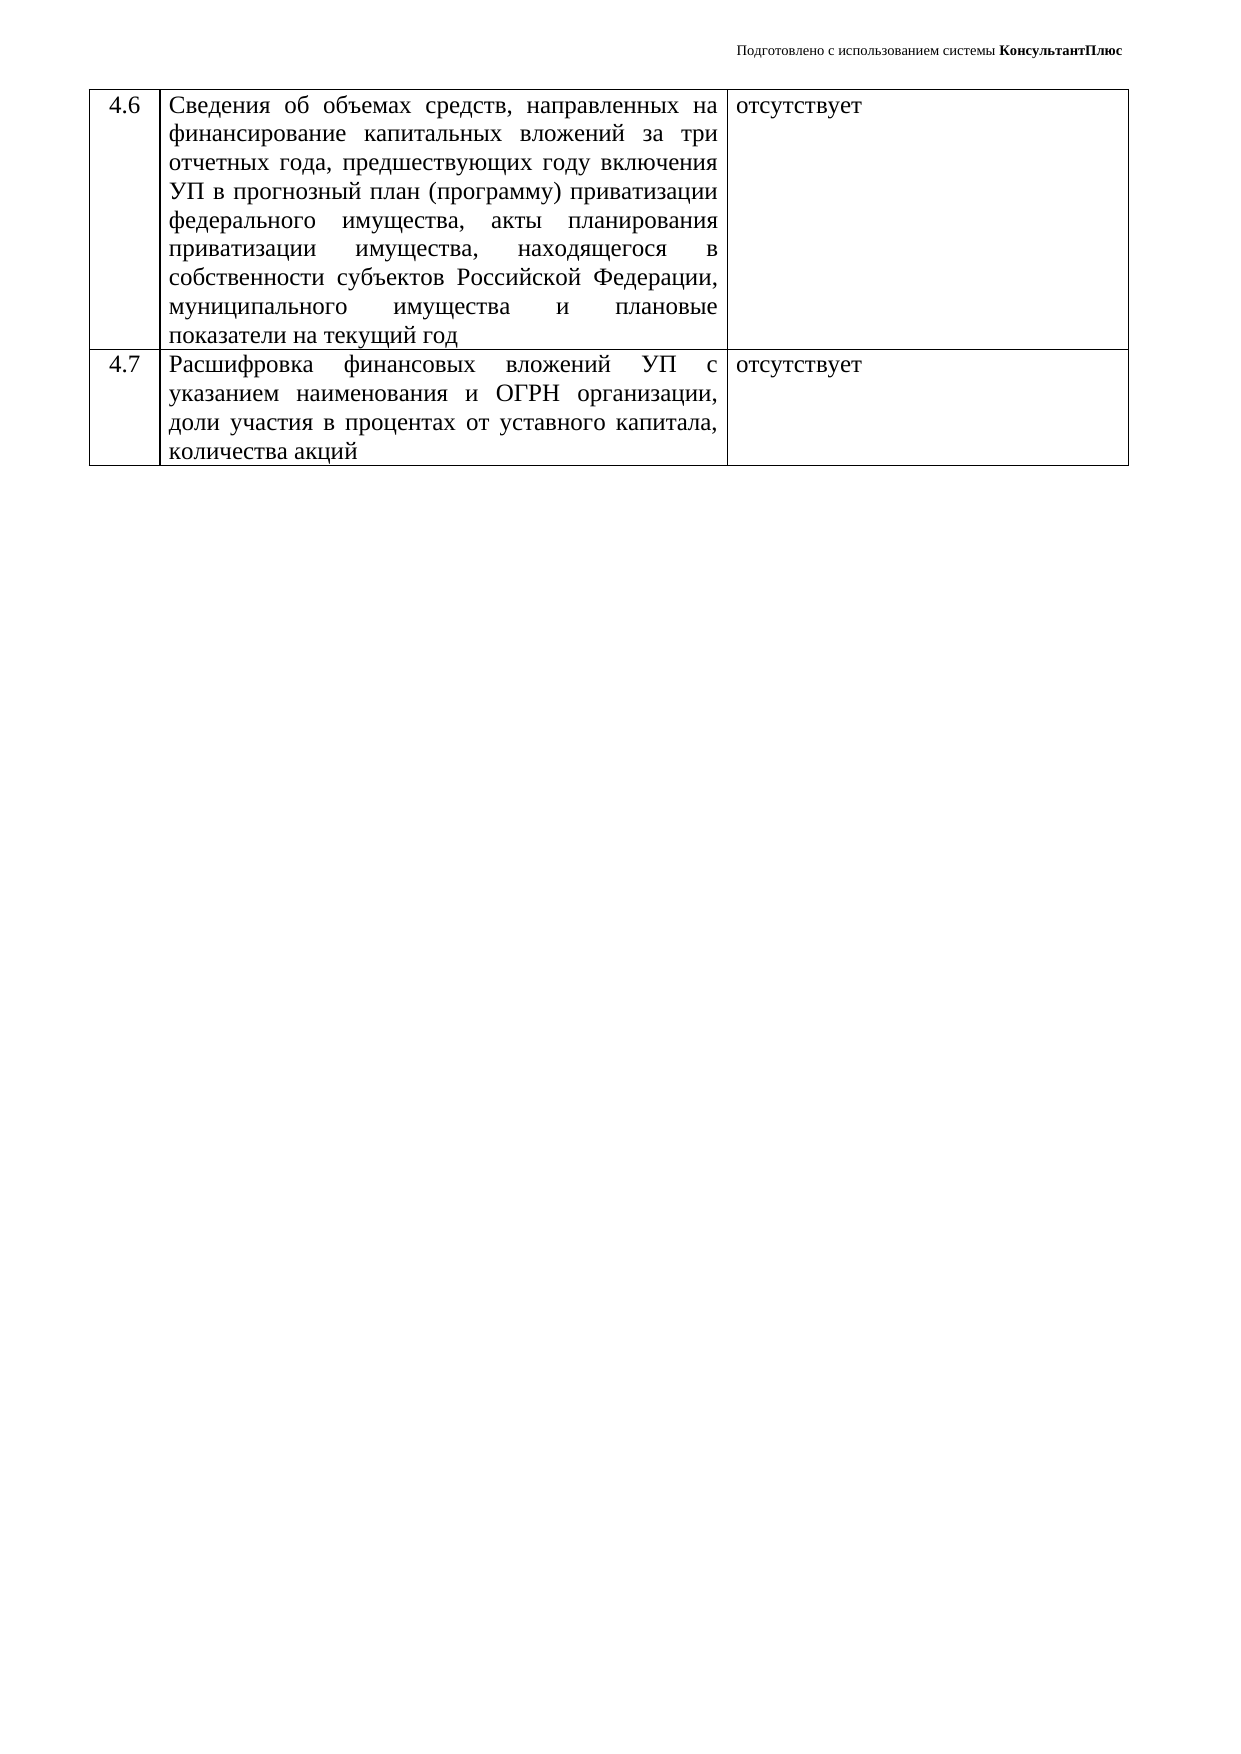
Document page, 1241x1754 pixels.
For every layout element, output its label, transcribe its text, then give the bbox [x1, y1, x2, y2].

table_cell Расшифровка финансовых вложений УП с указанием наименования и ОГРН организации, доли участия в процентах от уставного капитала, количества акций [161, 350, 727, 464]
table_cell Сведения об объемах средств, направленных на финансирование капитальных вложений за три отчетных года, предшествующих году включения УП в прогнозный план (программу) приватизации федерального имущества, акты планирования приватизации имущества, находящегося в собственности субъектов Российской Федерации, муниципального имущества и плановые показатели на текущий год [161, 90, 727, 348]
table_cell отсутствует [728, 350, 1128, 464]
table_cell отсутствует [728, 90, 1128, 348]
table_cell 4.6 [90, 90, 159, 348]
table_cell 4.7 [90, 350, 159, 464]
